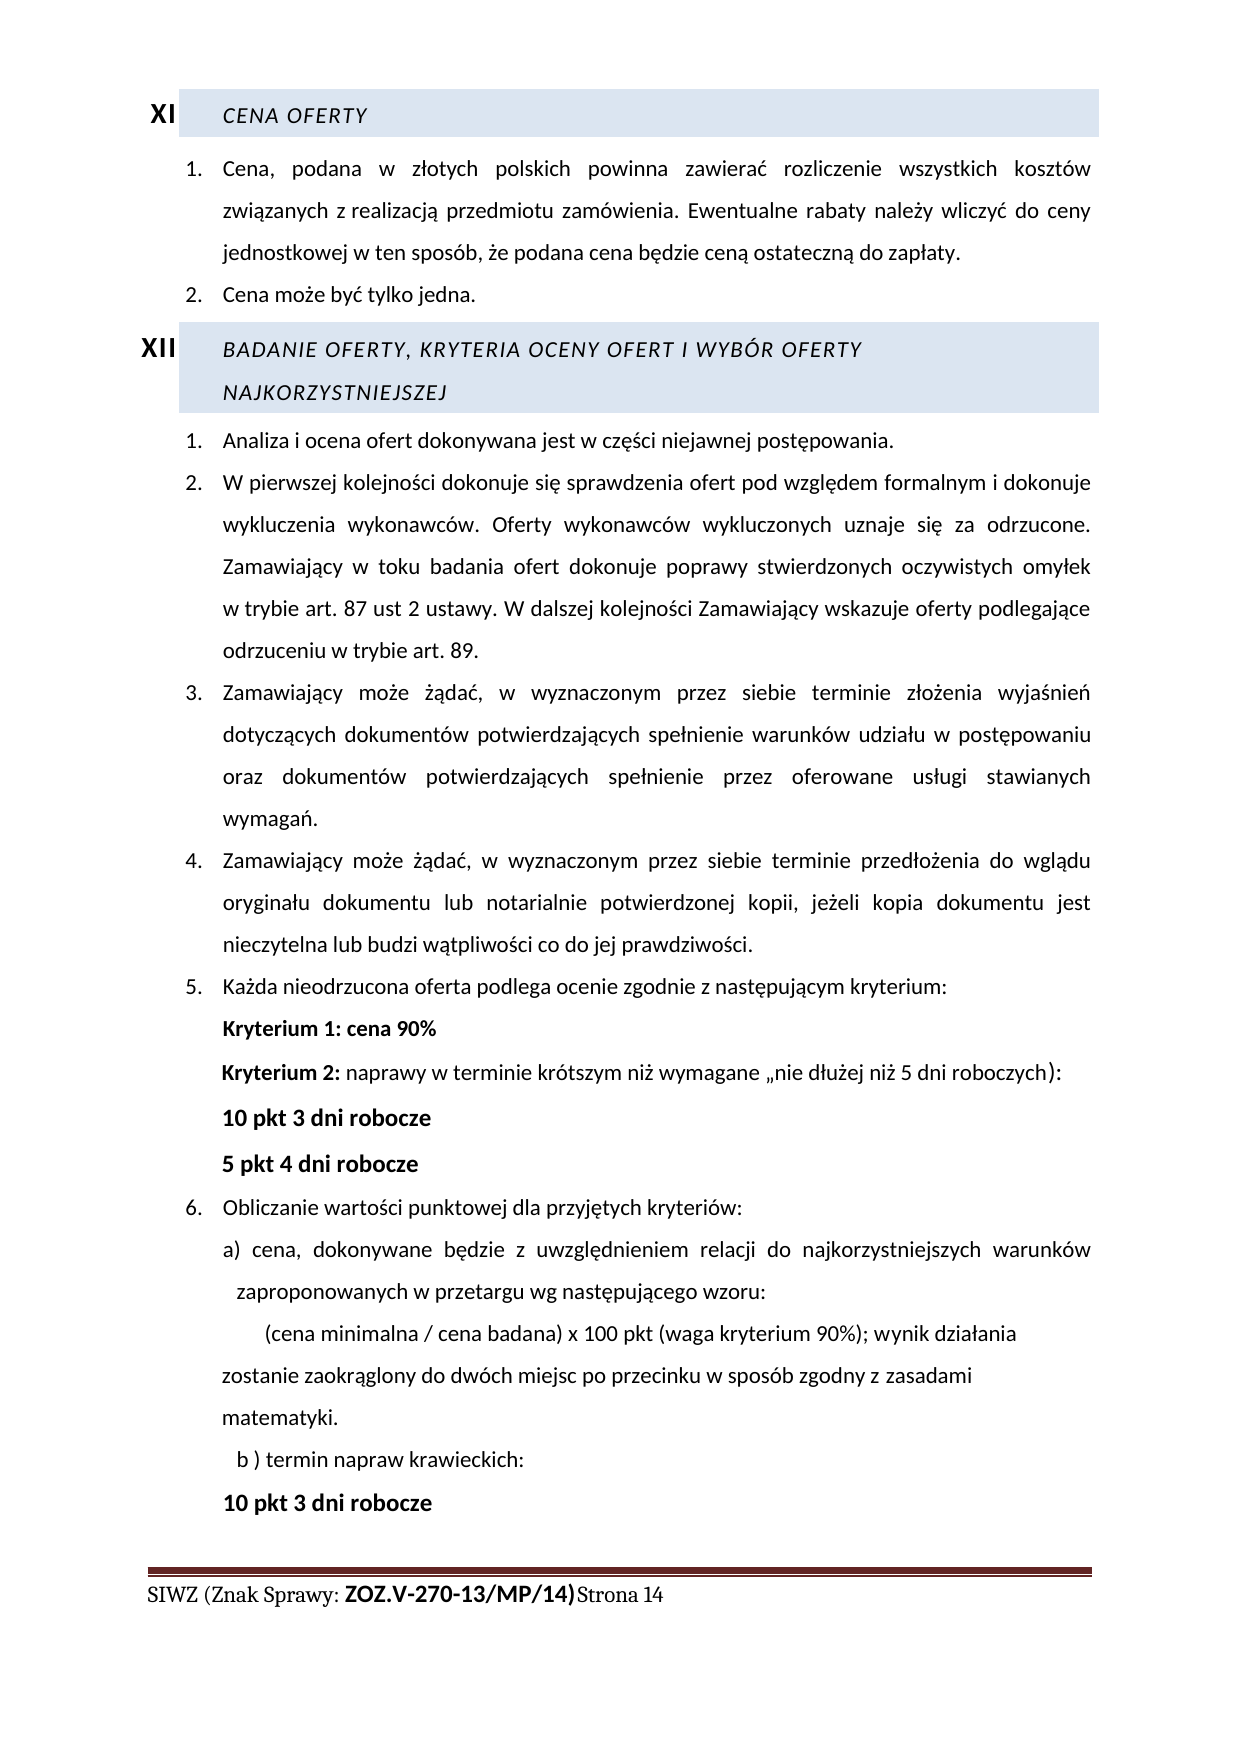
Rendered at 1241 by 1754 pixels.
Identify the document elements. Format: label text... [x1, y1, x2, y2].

text 10 pkt 3 dni robocze [223, 1487, 1092, 1518]
list Zamawiający może żądać, w wyznaczonym przez siebie terminie przedłożenia do wglądu oryginału dokumentu lub notarialnie potwierdzonej kopii, jeżeli kopia dokumentu jest nieczytelna lub budzi wątpliwości co do jej prawdziwości. [185, 846, 1092, 958]
list W pierwszej kolejności dokonuje się sprawdzenia ofert pod względem formalnym i dokonuje wykluczenia wykonawców. Oferty wykonawców wykluczonych uznaje się za odrzucone. Zamawiający w toku badania ofert dokonuje poprawy stwierdzonych oczywistych omyłek w trybie art. 87 ust 2 ustawy. W dalszej kolejności Zamawiający wskazuje oferty podlegające odrzuceniu w trybie art. 89. [185, 468, 1092, 664]
list Zamawiający może żądać, w wyznaczonym przez siebie terminie złożenia wyjaśnień dotyczących dokumentów potwierdzających spełnienie warunków udziału w postępowaniu oraz dokumentów potwierdzających spełnienie przez oferowane usługi stawianych wymagań. [185, 678, 1092, 832]
list Analiza i ocena ofert dokonywana jest w części niejawnej postępowania. [185, 427, 1092, 454]
list Cena, podana w złotych polskich powinna zawierać rozliczenie wszystkich kosztów związanych z realizacją przedmiotu zamówienia. Ewentualne rabaty należy wliczyć do ceny jednostkowej w ten sposób, że podana cena będzie ceną ostateczną do zapłaty. [185, 154, 1092, 267]
text Kryterium 2: naprawy w terminie krótszym niż wymagane „nie dłużej niż 5 dni roboczych): [222, 1056, 1092, 1087]
list Obliczanie wartości punktowej dla przyjętych kryteriów: [185, 1193, 1092, 1221]
text Kryterium 1: cena 90% [223, 1014, 1092, 1042]
text (cena minimalna / cena badana) x 100 pkt (waga kryterium 90%); wynik działania zostanie zaokrąglony do dwóch miejsc po przecinku w sposób zgodny z zasadami matematyki. [222, 1319, 1092, 1431]
text a) cena, dokonywane będzie z uwzględnieniem relacji do najkorzystniejszych warunków zaproponowanych w przetargu wg następującego wzoru: [223, 1235, 1092, 1305]
text 10 pkt 3 dni robocze [222, 1102, 1092, 1132]
text 5 pkt 4 dni robocze [222, 1148, 1092, 1178]
list Cena może być tylko jedna. [185, 281, 1092, 308]
subtitle Cena oferty [185, 95, 1092, 131]
subtitle Badanie oferty, kryteria oceny ofert i wybór oferty najkorzystniejszej [185, 329, 1092, 406]
list Każda nieodrzucona oferta podlega ocenie zgodnie z następującym kryterium: [185, 972, 1092, 1000]
text b ) termin napraw krawieckich: [236, 1445, 1092, 1473]
